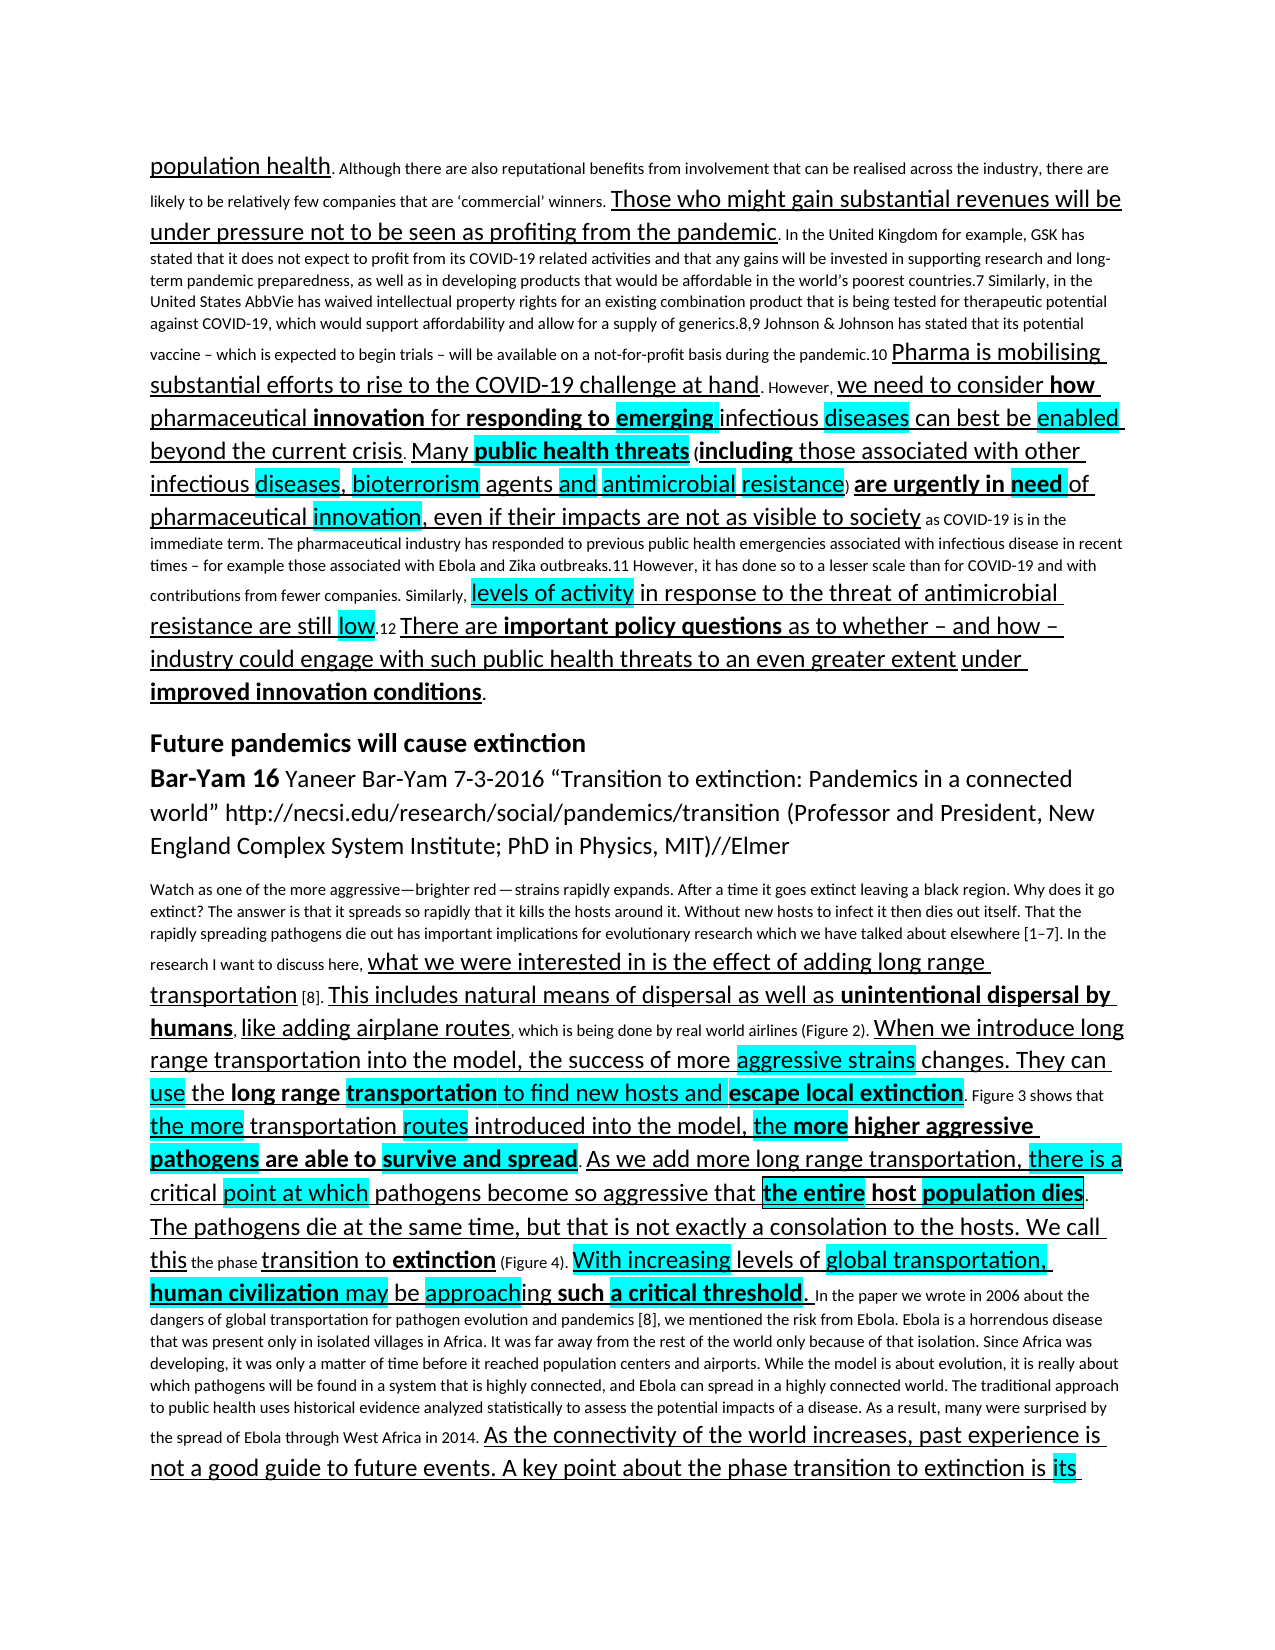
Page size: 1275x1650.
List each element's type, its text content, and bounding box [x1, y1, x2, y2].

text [150, 879, 1125, 1483]
subtitle Future pandemics will cause extinction [150, 726, 1125, 759]
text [150, 150, 1125, 428]
text Bar-Yam 16 Yaneer Bar-Yam 7-3-2016 “Transition to extinction: Pandemics in a connected world” http://necsi.edu/research/social/pandemics/transition (Professor and President, New England Complex System Institute; PhD in Physics, MIT)//Elmer [150, 761, 1125, 860]
